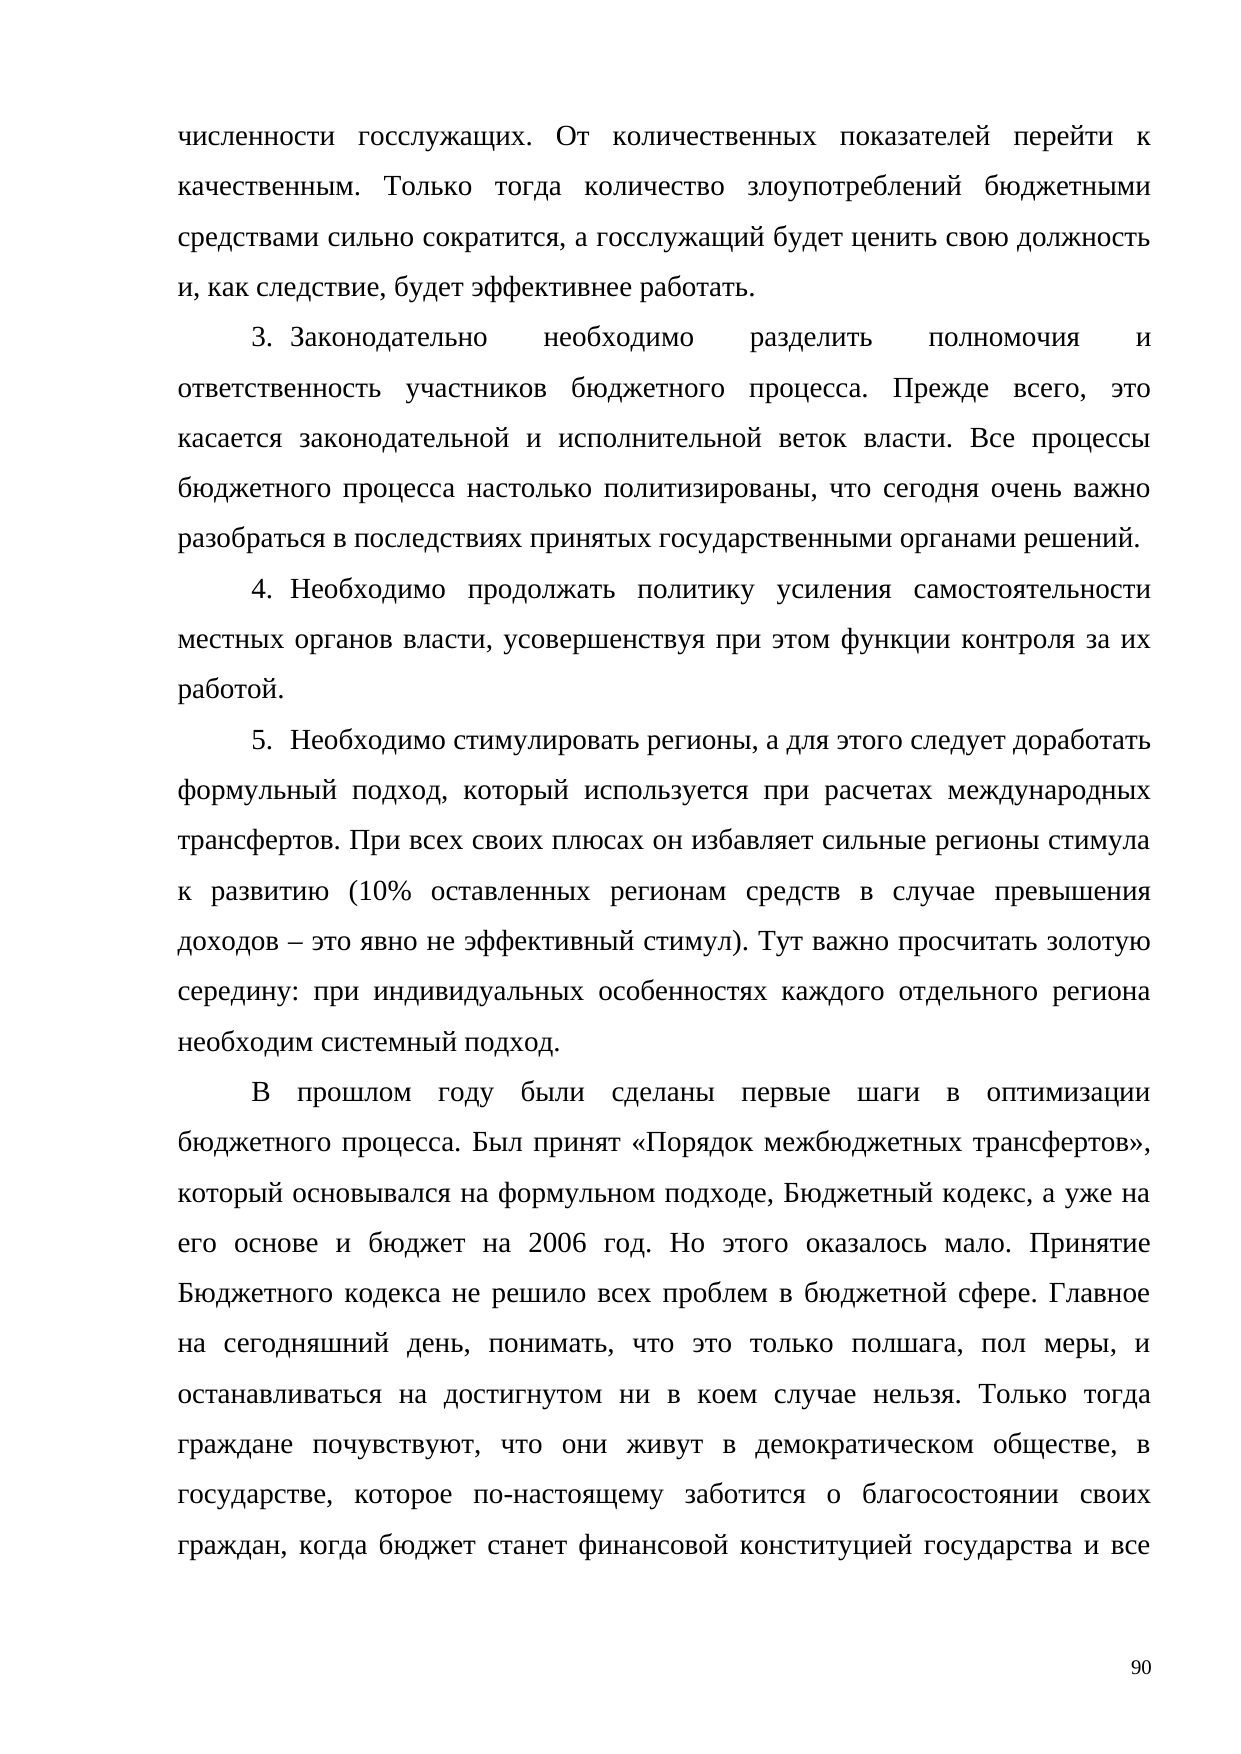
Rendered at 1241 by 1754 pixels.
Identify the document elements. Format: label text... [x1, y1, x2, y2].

list Законодательно необходимо разделить полномочия и ответственность участников бюджетного процесса. Прежде всего, это касается законодательной и исполнительной веток власти. Все процессы бюджетного процесса настолько политизированы, что сегодня очень важно разобраться в последствиях принятых государственными органами решений. [177, 319, 1152, 554]
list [177, 118, 1152, 303]
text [177, 1074, 1152, 1560]
list Необходимо стимулировать регионы, а для этого следует доработать формульный подход, который используется при расчетах международных трансфертов. При всех своих плюсах он избавляет сильные регионы стимула к развитию (10% оставленных регионам средств в случае превышения доходов – это явно не эффективный стимул). Тут важно просчитать золотую середину: при индивидуальных особенностях каждого отдельного региона необходим системный подход. [177, 722, 1152, 1057]
list Необходимо продолжать политику усиления самостоятельности местных органов власти, усовершенствуя при этом функции контроля за их работой. [177, 571, 1152, 705]
